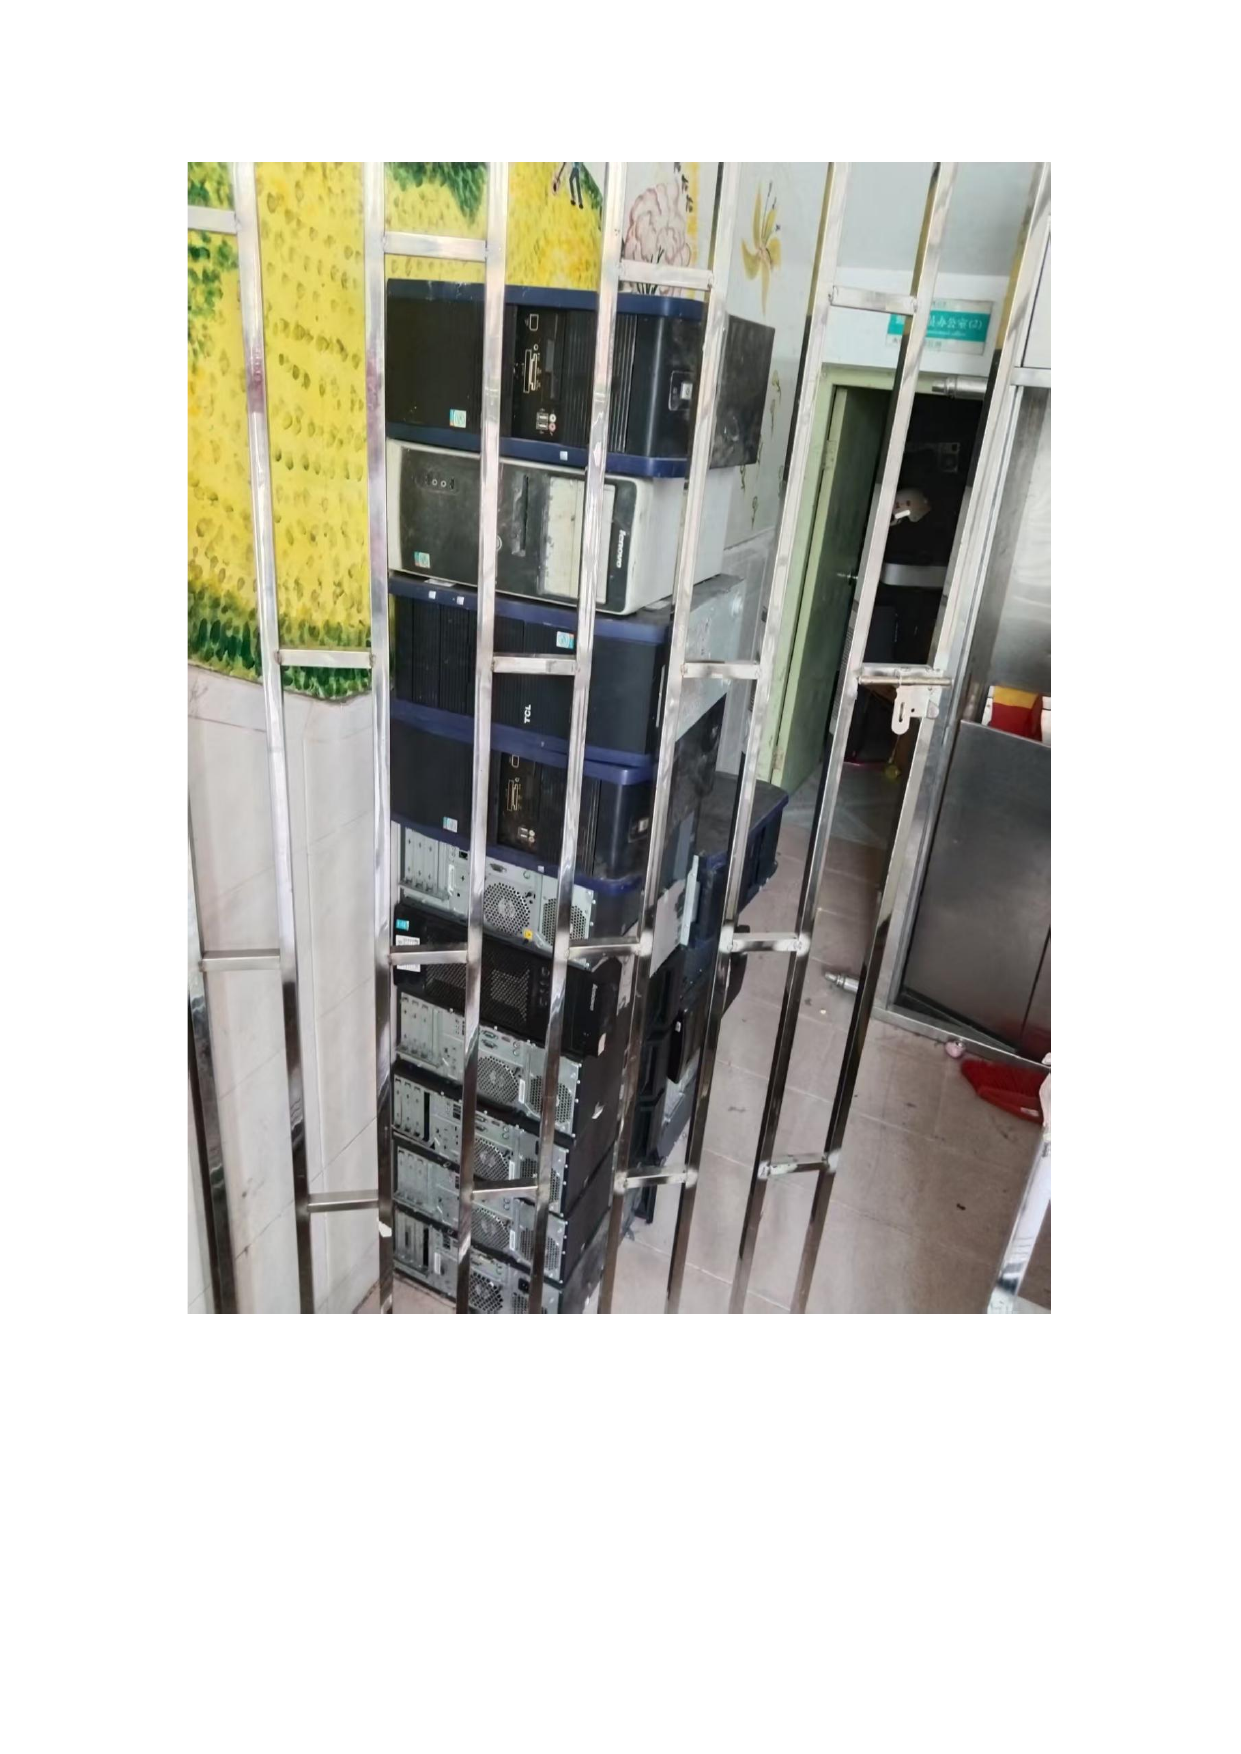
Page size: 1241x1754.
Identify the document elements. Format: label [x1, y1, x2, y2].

picture [187, 162, 1051, 1314]
